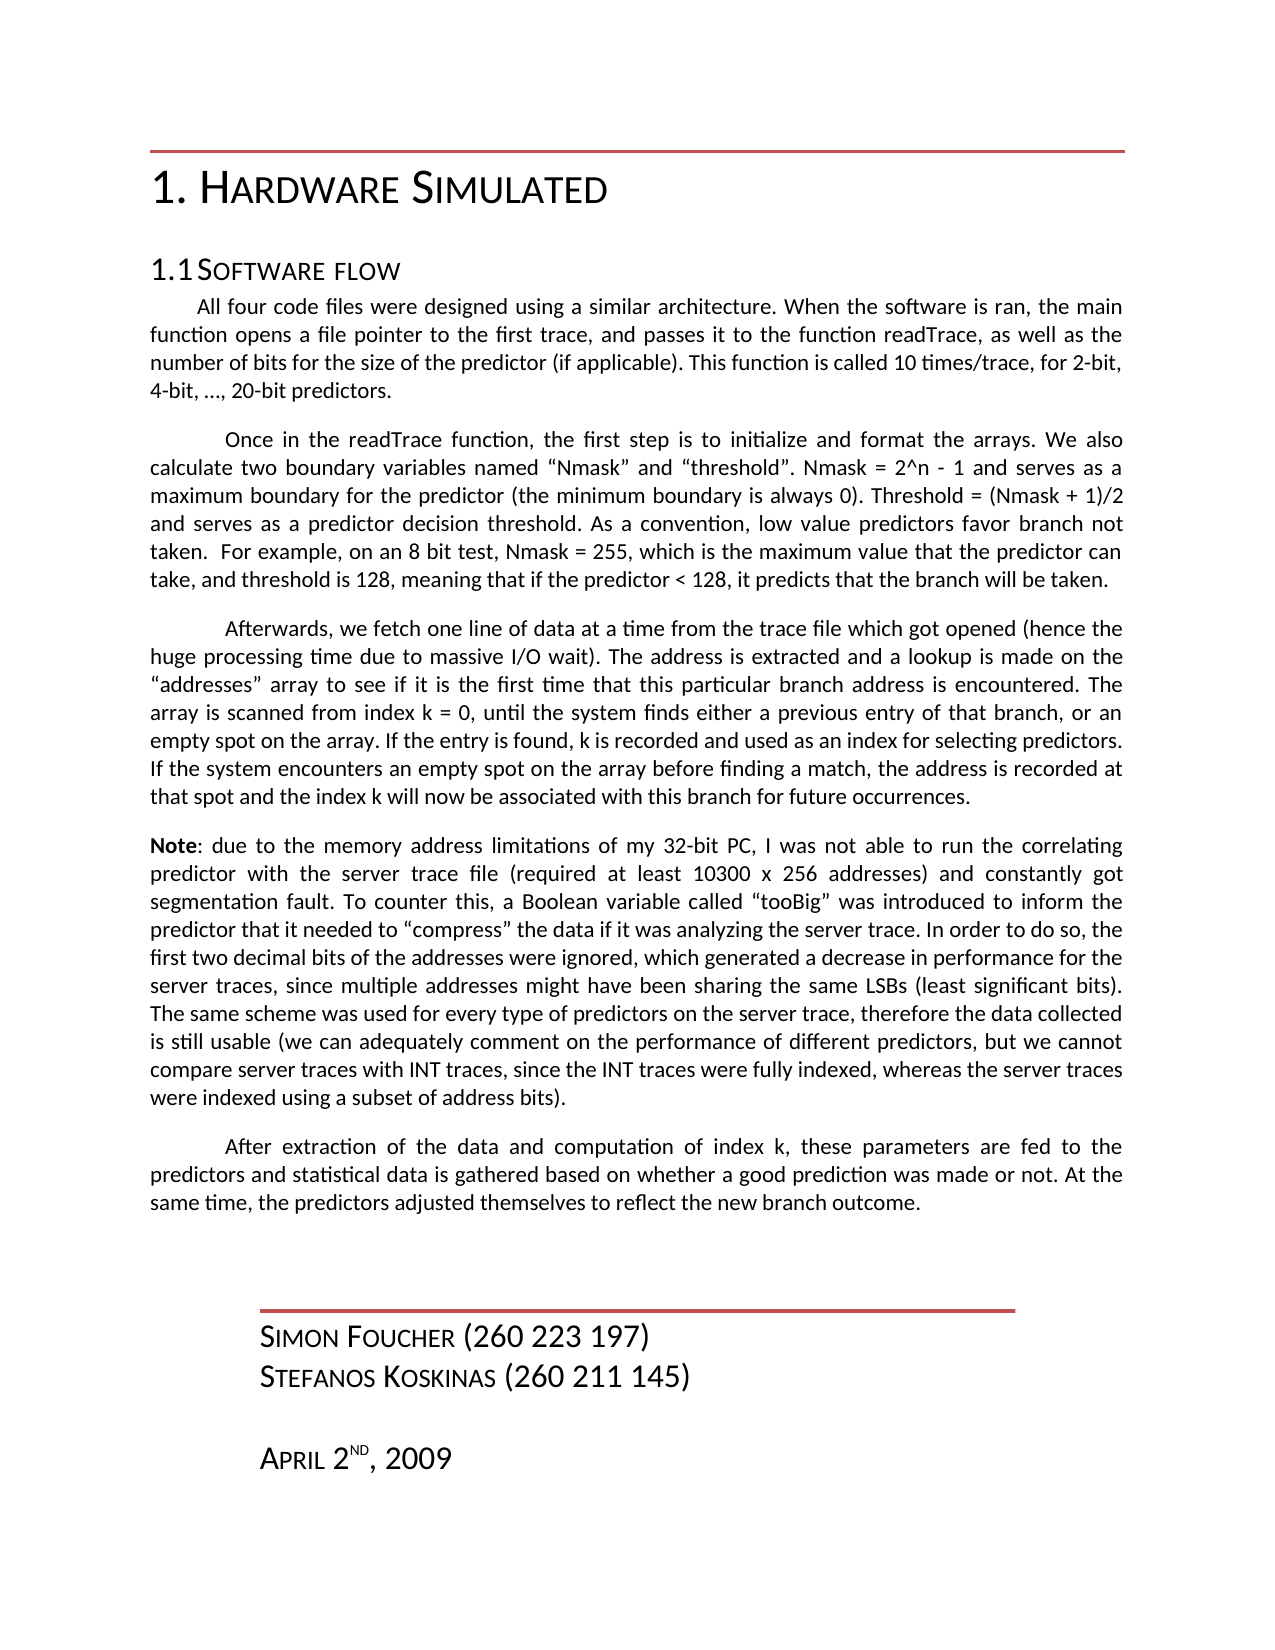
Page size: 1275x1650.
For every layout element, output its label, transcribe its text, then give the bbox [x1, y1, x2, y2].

text Afterwards, we fetch one line of data at a time from the trace file which got opened (hence the huge processing time due to massive I/O wait). The address is extracted and a lookup is made on the “addresses” array to see if it is the first time that this particular branch address is encountered. The array is scanned from index k = 0, until the system finds either a previous entry of that branch, or an empty spot on the array. If the entry is found, k is recorded and used as an index for selecting predictors. If the system encounters an empty spot on the array before finding a match, the address is recorded at that spot and the index k will now be associated with this branch for future occurrences. [150, 614, 1125, 810]
title 1. Hardware Simulated [150, 153, 1125, 216]
subtitle Software flow [150, 247, 1125, 288]
table_header Simon Foucher (260 223 197) Stefanos Koskinas (260 211 145) April 2nd, 2009 [248, 1287, 1027, 1500]
text After extraction of the data and computation of index k, these parameters are fed to the predictors and statistical data is gathered based on whether a good prediction was made or not. At the same time, the predictors adjusted themselves to reflect the new branch outcome. [150, 1132, 1125, 1216]
text Once in the readTrace function, the first step is to initialize and format the arrays. We also calculate two boundary variables named “Nmask” and “threshold”. Nmask = 2^n - 1 and serves as a maximum boundary for the predictor (the minimum boundary is always 0). Threshold = (Nmask + 1)/2 and serves as a predictor decision threshold. As a convention, low value predictors favor branch not taken. For example, on an 8 bit test, Nmask = 255, which is the maximum value that the predictor can take, and threshold is 128, meaning that if the predictor < 128, it predicts that the branch will be taken. [150, 425, 1125, 593]
text All four code files were designed using a similar architecture. When the software is ran, the main function opens a file pointer to the first trace, and passes it to the function readTrace, as well as the number of bits for the size of the predictor (if applicable). This function is called 10 times/trace, for 2-bit, 4-bit, …, 20-bit predictors. [150, 292, 1125, 404]
text Note: due to the memory address limitations of my 32-bit PC, I was not able to run the correlating predictor with the server trace file (required at least 10300 x 256 addresses) and constantly got segmentation fault. To counter this, a Boolean variable called “tooBig” was introduced to inform the predictor that it needed to “compress” the data if it was analyzing the server trace. In order to do so, the first two decimal bits of the addresses were ignored, which generated a decrease in performance for the server traces, since multiple addresses might have been sharing the same LSBs (least significant bits). The same scheme was used for every type of predictors on the server trace, therefore the data collected is still usable (we can adequately comment on the performance of different predictors, but we cannot compare server traces with INT traces, since the INT traces were fully indexed, whereas the server traces were indexed using a subset of address bits). [150, 831, 1125, 1111]
